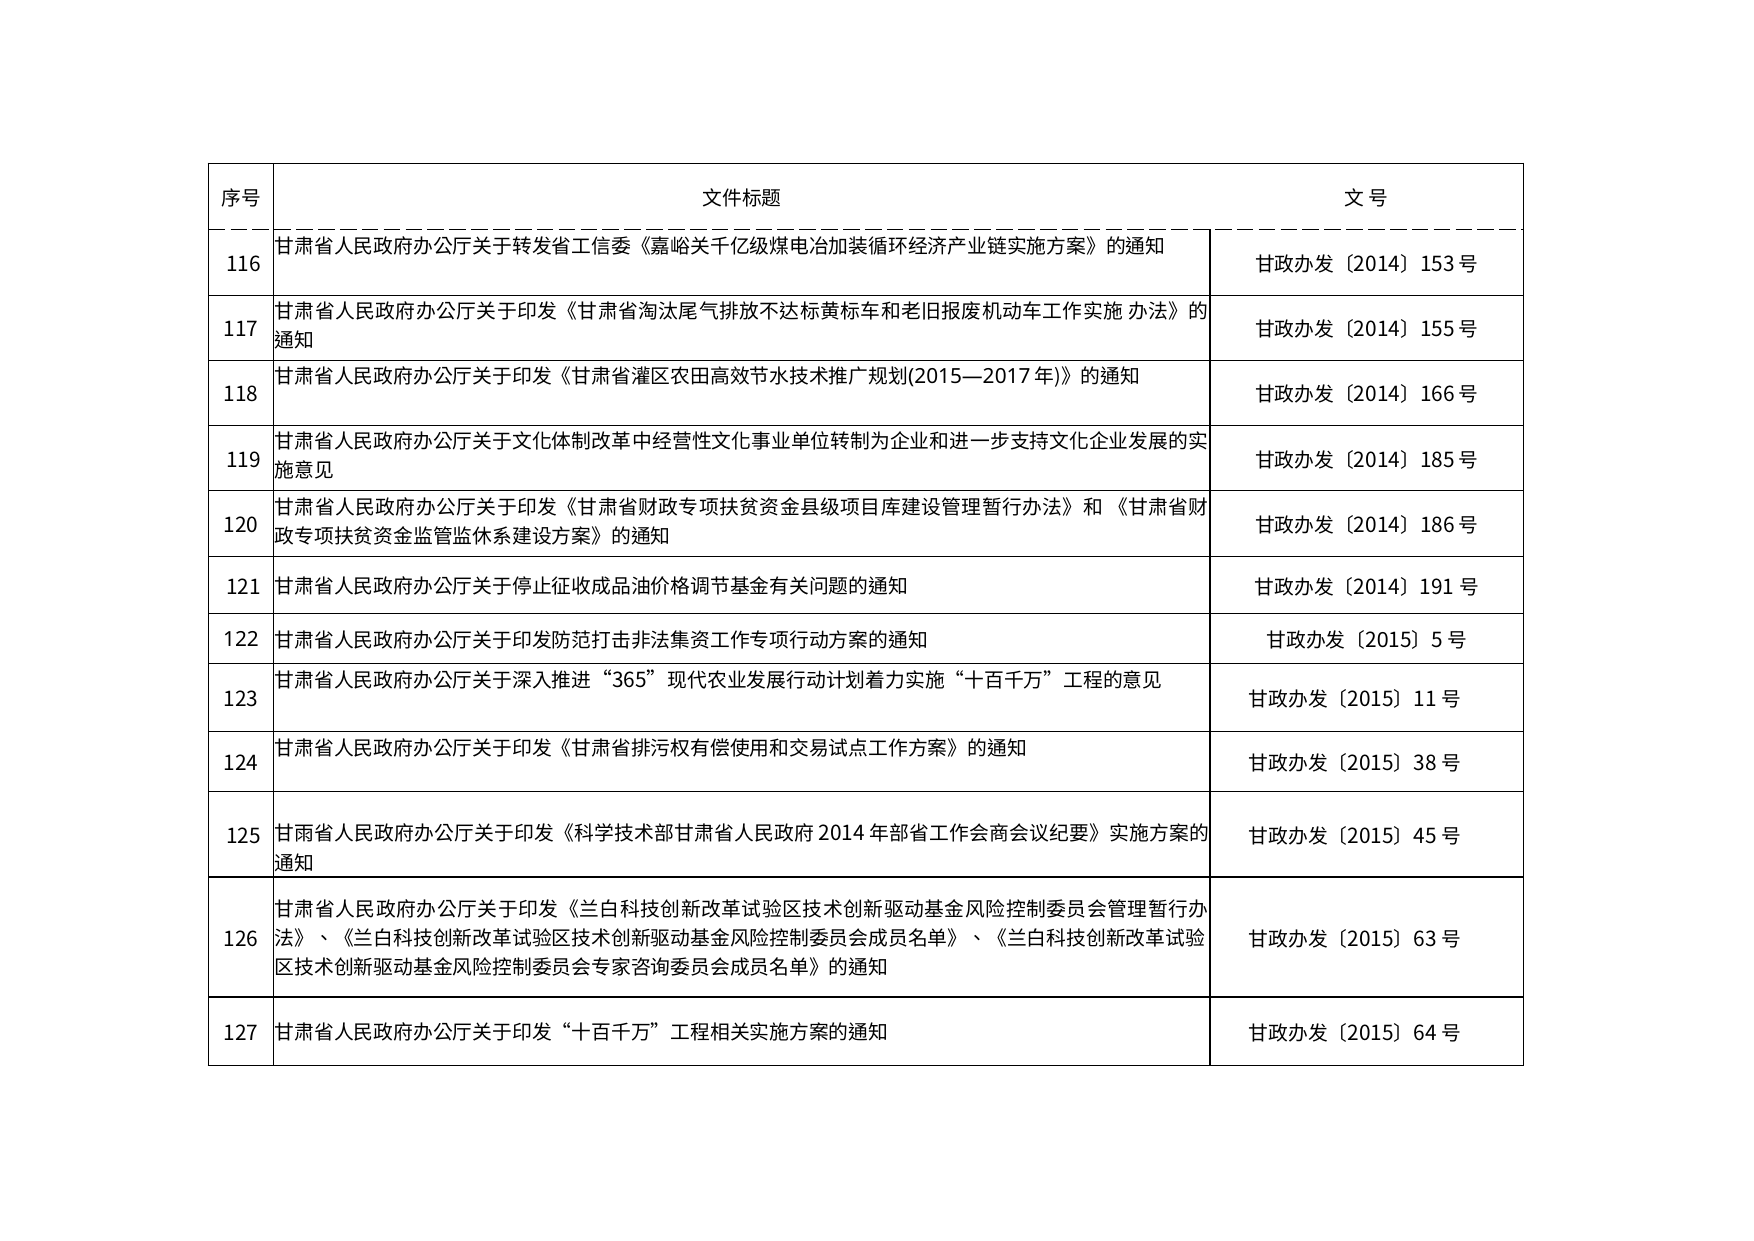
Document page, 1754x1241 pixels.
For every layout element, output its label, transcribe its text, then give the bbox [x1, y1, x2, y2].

table_cell 甘肃省人民政府办公厅关于文化体制改革中经营性文化事业单位转制为企业和进一步支持文化企业发展的实施意见 [274, 426, 1209, 490]
table_cell 甘肃省人民政府办公厅关于印发《甘肃省排污权有偿使用和交易试点工作方案》的通知 [274, 732, 1209, 791]
table_cell 甘政办发〔2014〕155号 [1211, 296, 1523, 360]
table_cell 甘政办发〔2015〕45号 [1211, 792, 1523, 876]
table_cell 124 [209, 732, 273, 791]
table_cell 甘肃省人民政府办公厅关于深入推进“365”现代农业发展行动计划着力实施“十百千万”工程的意见 [274, 664, 1209, 731]
table_cell 122 [209, 614, 273, 663]
table_cell 甘政办发〔2014〕153号 [1211, 229, 1523, 295]
table_cell 甘雨省人民政府办公厅关于印发《科学技术部甘肃省人民政府2014年部省工作会商会议纪要》实施方案的通知 [274, 792, 1209, 876]
table_cell 甘肃省人民政府办公厅关于停止征收成品油价格调节基金有关问题的通知 [274, 557, 1209, 613]
table_cell 甘肃省人民政府办公厅关于转发省工信委《嘉峪关千亿级煤电冶加装循环经济产业链实施方案》的通知 [274, 229, 1209, 295]
table_cell 甘政办发〔2014〕191 号 [1211, 557, 1523, 613]
table_cell 甘政办发〔2014〕166号 [1211, 361, 1523, 425]
table_cell 121 [209, 557, 273, 613]
table_cell 116 [209, 229, 273, 295]
table_cell 120 [209, 491, 273, 556]
table_cell 127 [209, 998, 273, 1065]
table_cell 117 [209, 296, 273, 360]
table_cell 甘政办发〔2015〕63号 [1211, 878, 1523, 996]
table_cell 甘政办发〔2014〕186号 [1211, 491, 1523, 556]
table_cell 甘政办发〔2015〕11号 [1211, 664, 1523, 731]
table_header 文件标题 [274, 164, 1210, 229]
table_cell 甘肃省人民政府办公厅关于印发“十百千万”工程相关实施方案的通知 [274, 998, 1209, 1065]
table_cell 123 [209, 664, 273, 731]
table_cell 甘肃省人民政府办公厅关于印发防范打击非法集资工作专项行动方案的通知 [274, 614, 1209, 663]
table_cell 甘肃省人民政府办公厅关于印发《甘肃省淘汰尾气排放不达标黄标车和老旧报废机动车工作实施 办法》的通知 [274, 296, 1209, 360]
table_cell 甘政办发〔2015〕38号 [1211, 732, 1523, 791]
table_cell 甘肃省人民政府办公厅关于印发《甘肃省财政专项扶贫资金县级项目库建设管理暂行办法》和 《甘肃省财政专项扶贫资金监管监休系建设方案》的通知 [274, 491, 1209, 556]
table_cell 125 [209, 792, 273, 876]
table_cell 甘政办发〔2015〕64号 [1211, 998, 1523, 1065]
table_cell 甘政办发〔2014〕185号 [1211, 426, 1523, 490]
table_cell 126 [209, 878, 273, 996]
table_header 序号 [209, 164, 273, 229]
table_cell 119 [209, 426, 273, 490]
table_cell 甘肃省人民政府办公厅关于印发《兰白科技创新改革试验区技术创新驱动基金风险控制委员会管理暂行办法》、《兰白科技创新改革试验区技术创新驱动基金风险控制委员会成员名单》、《兰白科技创新改革试验区技术创新驱动基金风险控制委员会专家咨询委员会成员名单》的通知 [274, 878, 1209, 996]
table_cell 甘政办发〔2015〕5号 [1211, 614, 1523, 663]
table_cell 118 [209, 361, 273, 425]
table_cell 甘肃省人民政府办公厅关于印发《甘肃省灌区农田高效节水技术推广规划(2015—2017年)》的通知 [274, 361, 1209, 425]
table_header 文 号 [1210, 164, 1523, 229]
